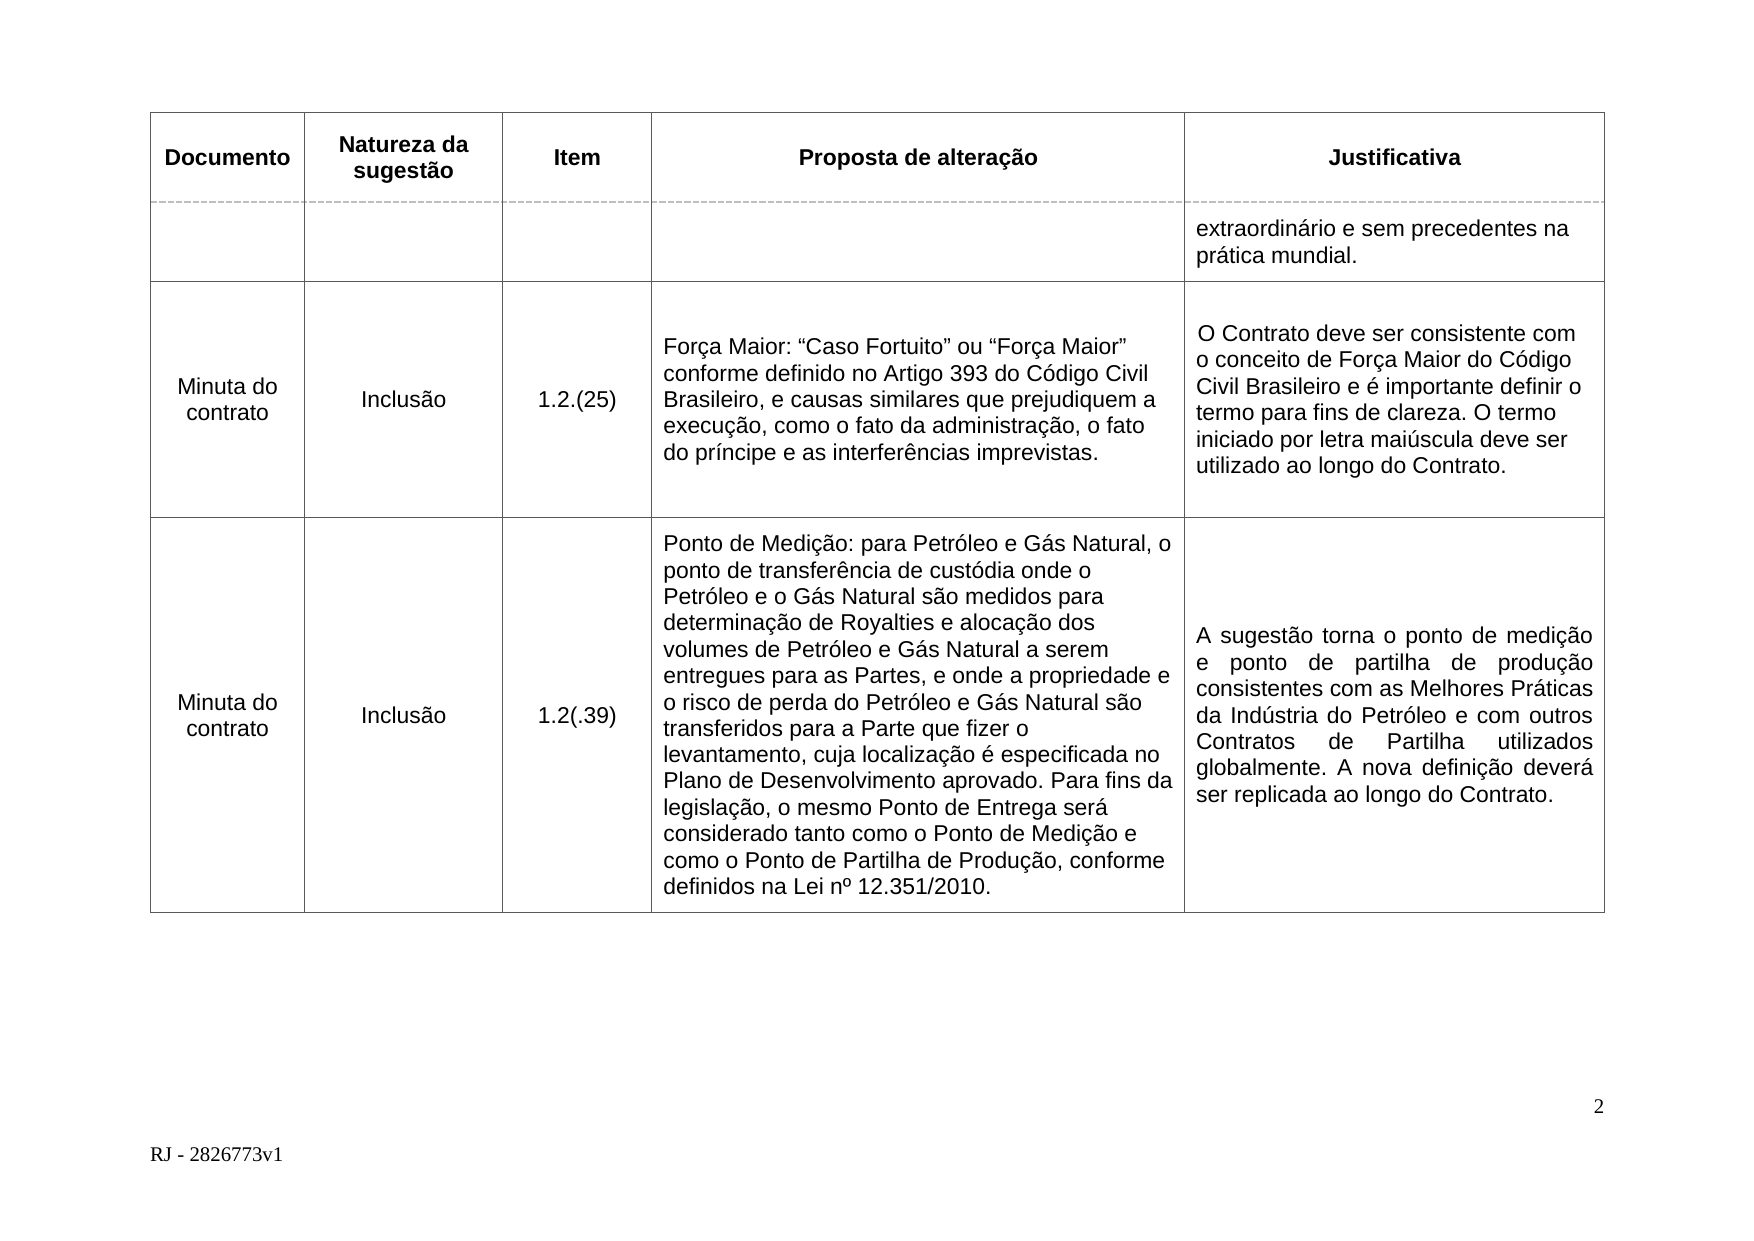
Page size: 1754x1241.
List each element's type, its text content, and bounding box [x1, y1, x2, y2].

table_cell Minuta do contrato [151, 518, 304, 912]
table_cell Minuta do contrato [151, 282, 304, 517]
table_header Natureza da sugestão [305, 113, 502, 201]
table_cell Força Maior: “Caso Fortuito” ou “Força Maior” conforme definido no Artigo 393 do Código Civil Brasileiro, e causas similares que prejudiquem a execução, como o fato da administração, o fato do príncipe e as interferências imprevistas. [652, 282, 1184, 517]
table_cell Inclusão [305, 518, 502, 912]
table_header Documento [151, 113, 304, 201]
table_cell Ponto de Medição: para Petróleo e Gás Natural, o ponto de transferência de custódia onde o Petróleo e o Gás Natural são medidos para determinação de Royalties e alocação dos volumes de Petróleo e Gás Natural a serem entregues para as Partes, e onde a propriedade e o risco de perda do Petróleo e Gás Natural são transferidos para a Parte que fizer o levantamento, cuja localização é especificada no Plano de Desenvolvimento aprovado. Para fins da legislação, o mesmo Ponto de Entrega será considerado tanto como o Ponto de Medição e como o Ponto de Partilha de Produção, conforme definidos na Lei nº 12.351/2010. [652, 518, 1184, 912]
table_cell O Contrato deve ser consistente com o conceito de Força Maior do Código Civil Brasileiro e é importante definir o termo para fins de clareza. O termo iniciado por letra maiúscula deve ser utilizado ao longo do Contrato. [1185, 282, 1604, 517]
table_cell A sugestão torna o ponto de medição e ponto de partilha de produção consistentes com as Melhores Práticas da Indústria do Petróleo e com outros Contratos de Partilha utilizados globalmente. A nova definição deverá ser replicada ao longo do Contrato. [1185, 518, 1604, 912]
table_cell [1185, 201, 1604, 281]
table_cell Alteração [305, 201, 502, 281]
table_cell 1.3 [503, 201, 651, 281]
table_cell Edital [151, 201, 304, 281]
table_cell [652, 201, 1184, 281]
table_header Justificativa [1185, 113, 1604, 201]
table_header Item [503, 113, 651, 201]
table_header Proposta de alteração [652, 113, 1184, 201]
table_cell 1.2.(25) [503, 282, 651, 517]
table_cell 1.2(.39) [503, 518, 651, 912]
table_cell Inclusão [305, 282, 502, 517]
